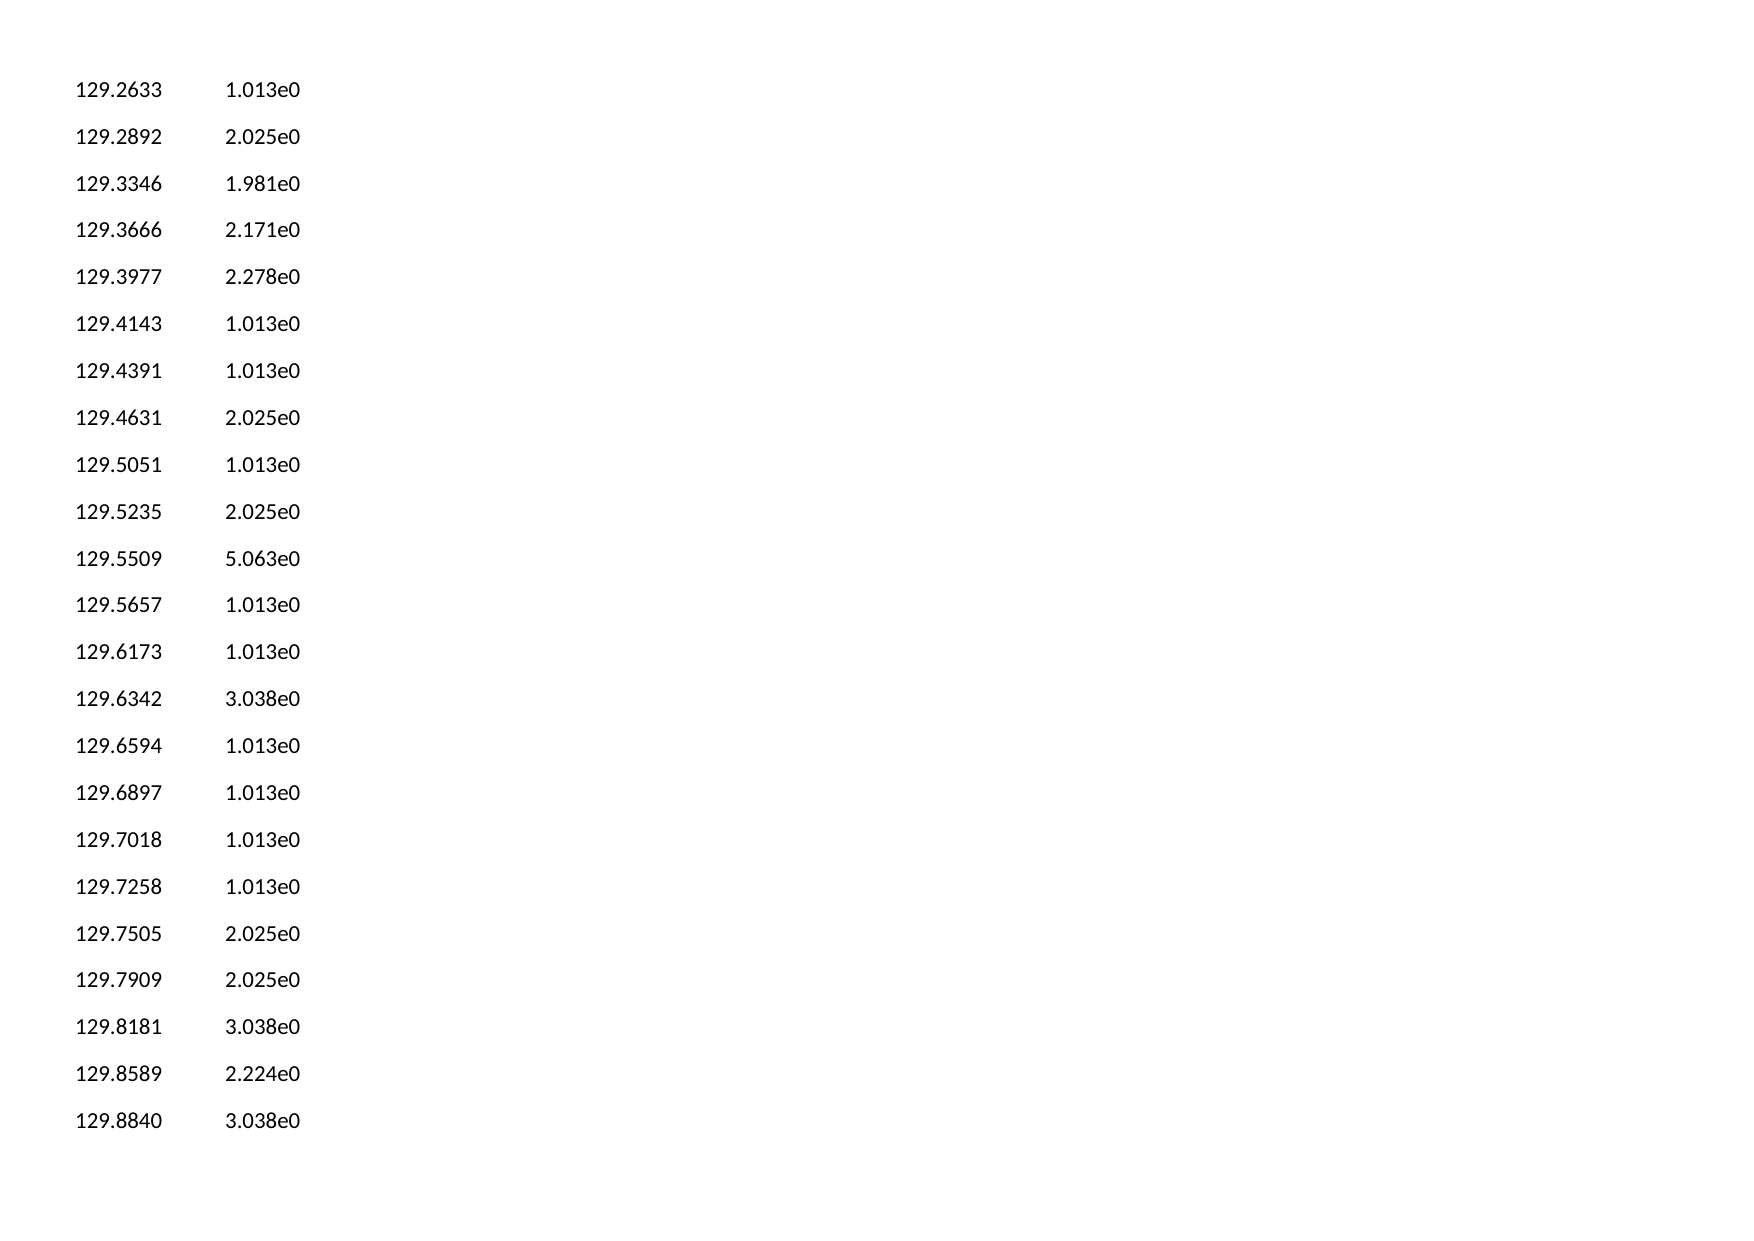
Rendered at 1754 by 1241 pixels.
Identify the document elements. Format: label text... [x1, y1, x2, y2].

text 129.5235 2.025e0 [75, 497, 1679, 525]
text 129.4143 1.013e0 [75, 309, 1679, 337]
text 129.7505 2.025e0 [75, 919, 1679, 947]
text 129.8840 3.038e0 [75, 1106, 1679, 1134]
text 129.7258 1.013e0 [75, 872, 1679, 900]
text 129.5657 1.013e0 [75, 591, 1679, 619]
text 129.8589 2.224e0 [75, 1059, 1679, 1087]
text 129.3666 2.171e0 [75, 216, 1679, 244]
text 129.2892 2.025e0 [75, 122, 1679, 150]
text 129.4391 1.013e0 [75, 356, 1679, 384]
text 129.7909 2.025e0 [75, 966, 1679, 994]
text 129.5051 1.013e0 [75, 450, 1679, 478]
text 129.6173 1.013e0 [75, 637, 1679, 666]
text 129.6897 1.013e0 [75, 778, 1679, 806]
text 129.4631 2.025e0 [75, 403, 1679, 431]
text 129.5509 5.063e0 [75, 544, 1679, 572]
text 129.3977 2.278e0 [75, 262, 1679, 291]
text 129.2633 1.013e0 [75, 75, 1679, 103]
text 129.7018 1.013e0 [75, 825, 1679, 853]
text 129.6594 1.013e0 [75, 731, 1679, 759]
text 129.3346 1.981e0 [75, 169, 1679, 197]
text 129.6342 3.038e0 [75, 684, 1679, 712]
text 129.8181 3.038e0 [75, 1012, 1679, 1041]
